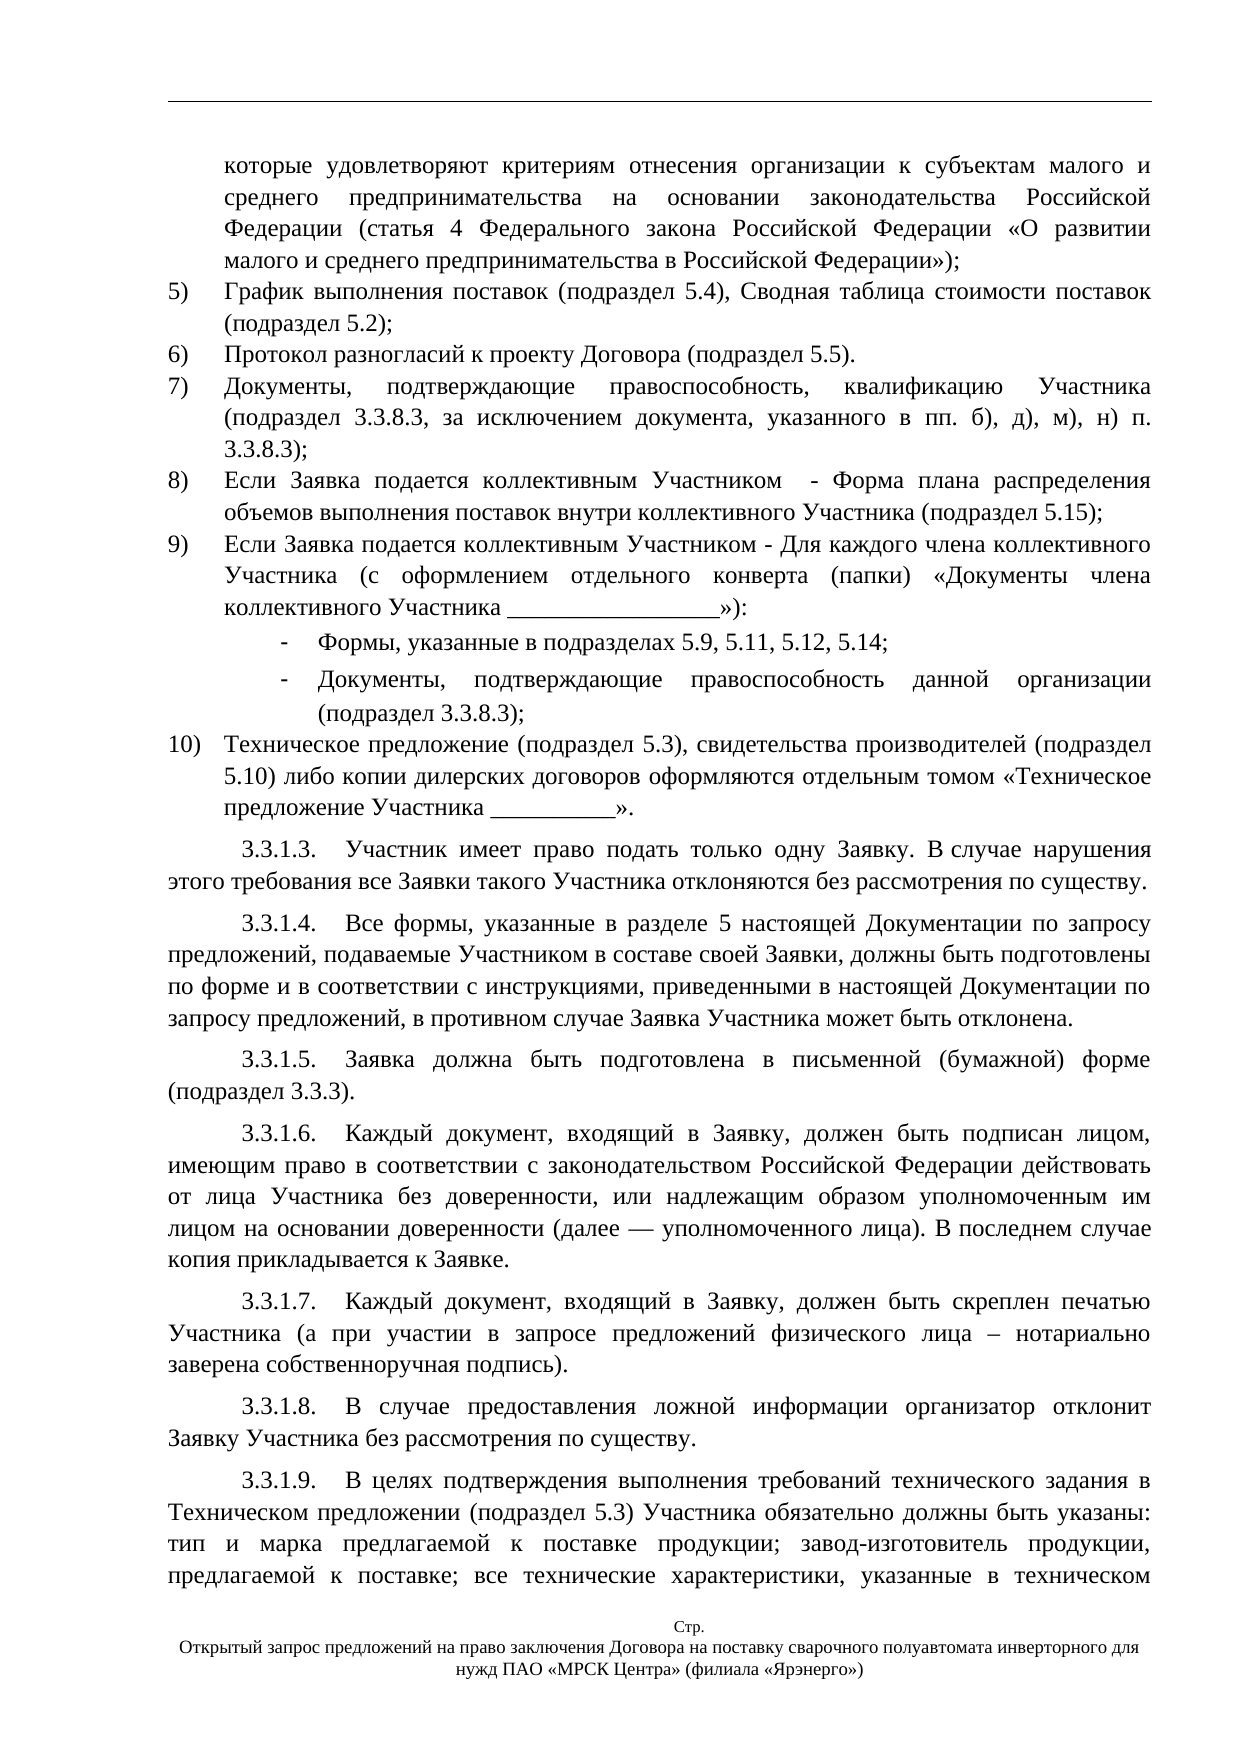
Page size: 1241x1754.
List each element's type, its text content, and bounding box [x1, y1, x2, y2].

list Если Заявка подается коллективным Участником - Форма плана распределения объемов выполнения поставок внутри коллективного Участника (подраздел 5.15); [168, 466, 1152, 526]
list Протокол разногласий к проекту Договора (подраздел 5.5). [168, 339, 1152, 368]
list Все формы, указанные в разделе 5 настоящей Документации по запросу предложений, подаваемые Участником в составе своей Заявки, должны быть подготовлены по форме и в соответствии с инструкциями, приведенными в настоящей Документации по запросу предложений, в противном случае Заявка Участника может быть отклонена. [168, 908, 1152, 1031]
list Каждый документ, входящий в Заявку, должен быть скреплен печатью Участника (а при участии в запросе предложений физического лица – нотариально заверена собственноручная подпись). [168, 1286, 1152, 1378]
list Если Заявка подается коллективным Участником - Для каждого члена коллективного Участника (с оформлением отдельного конверта (папки) «Документы члена коллективного Участника _________________»): [168, 529, 1152, 621]
list Заявка должна быть подготовлена в письменной (бумажной) форме (подраздел 3.3.3). [168, 1044, 1152, 1105]
list В случае предоставления ложной информации организатор отклонит Заявку Участника без рассмотрения по существу. [168, 1391, 1152, 1452]
list Документы, подтверждающие правоспособность, квалификацию Участника (подраздел 3.3.8.3, за исключением документа, указанного в пп. б), д), м), н) п. 3.3.8.3); [168, 371, 1152, 463]
list График выполнения поставок (подраздел 5.4), Сводная таблица стоимости поставок (подраздел 5.2); [168, 276, 1152, 337]
list Техническое предложение (подраздел 5.3), свидетельства производителей (подраздел 5.10) либо копии дилерских договоров оформляются отдельным томом «Техническое предложение Участника __________». [168, 729, 1152, 821]
list Формы, указанные в подразделах 5.9, 5.11, 5.12, 5.14; [280, 623, 1152, 657]
list Каждый документ, входящий в Заявку, должен быть подписан лицом, имеющим право в соответствии с законодательством Российской Федерации действовать от лица Участника без доверенности, или надлежащим образом уполномоченным им лицом на основании доверенности (далее — уполномоченного лица). В последнем случае копия прикладывается к Заявке. [168, 1118, 1152, 1273]
list Документы, подтверждающие правоспособность данной организации (подраздел 3.3.8.3); [280, 661, 1152, 726]
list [168, 150, 1152, 273]
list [168, 1465, 1152, 1588]
list Участник имеет право подать только одну Заявку. В случае нарушения этого требования все Заявки такого Участника отклоняются без рассмотрения по существу. [168, 834, 1152, 895]
